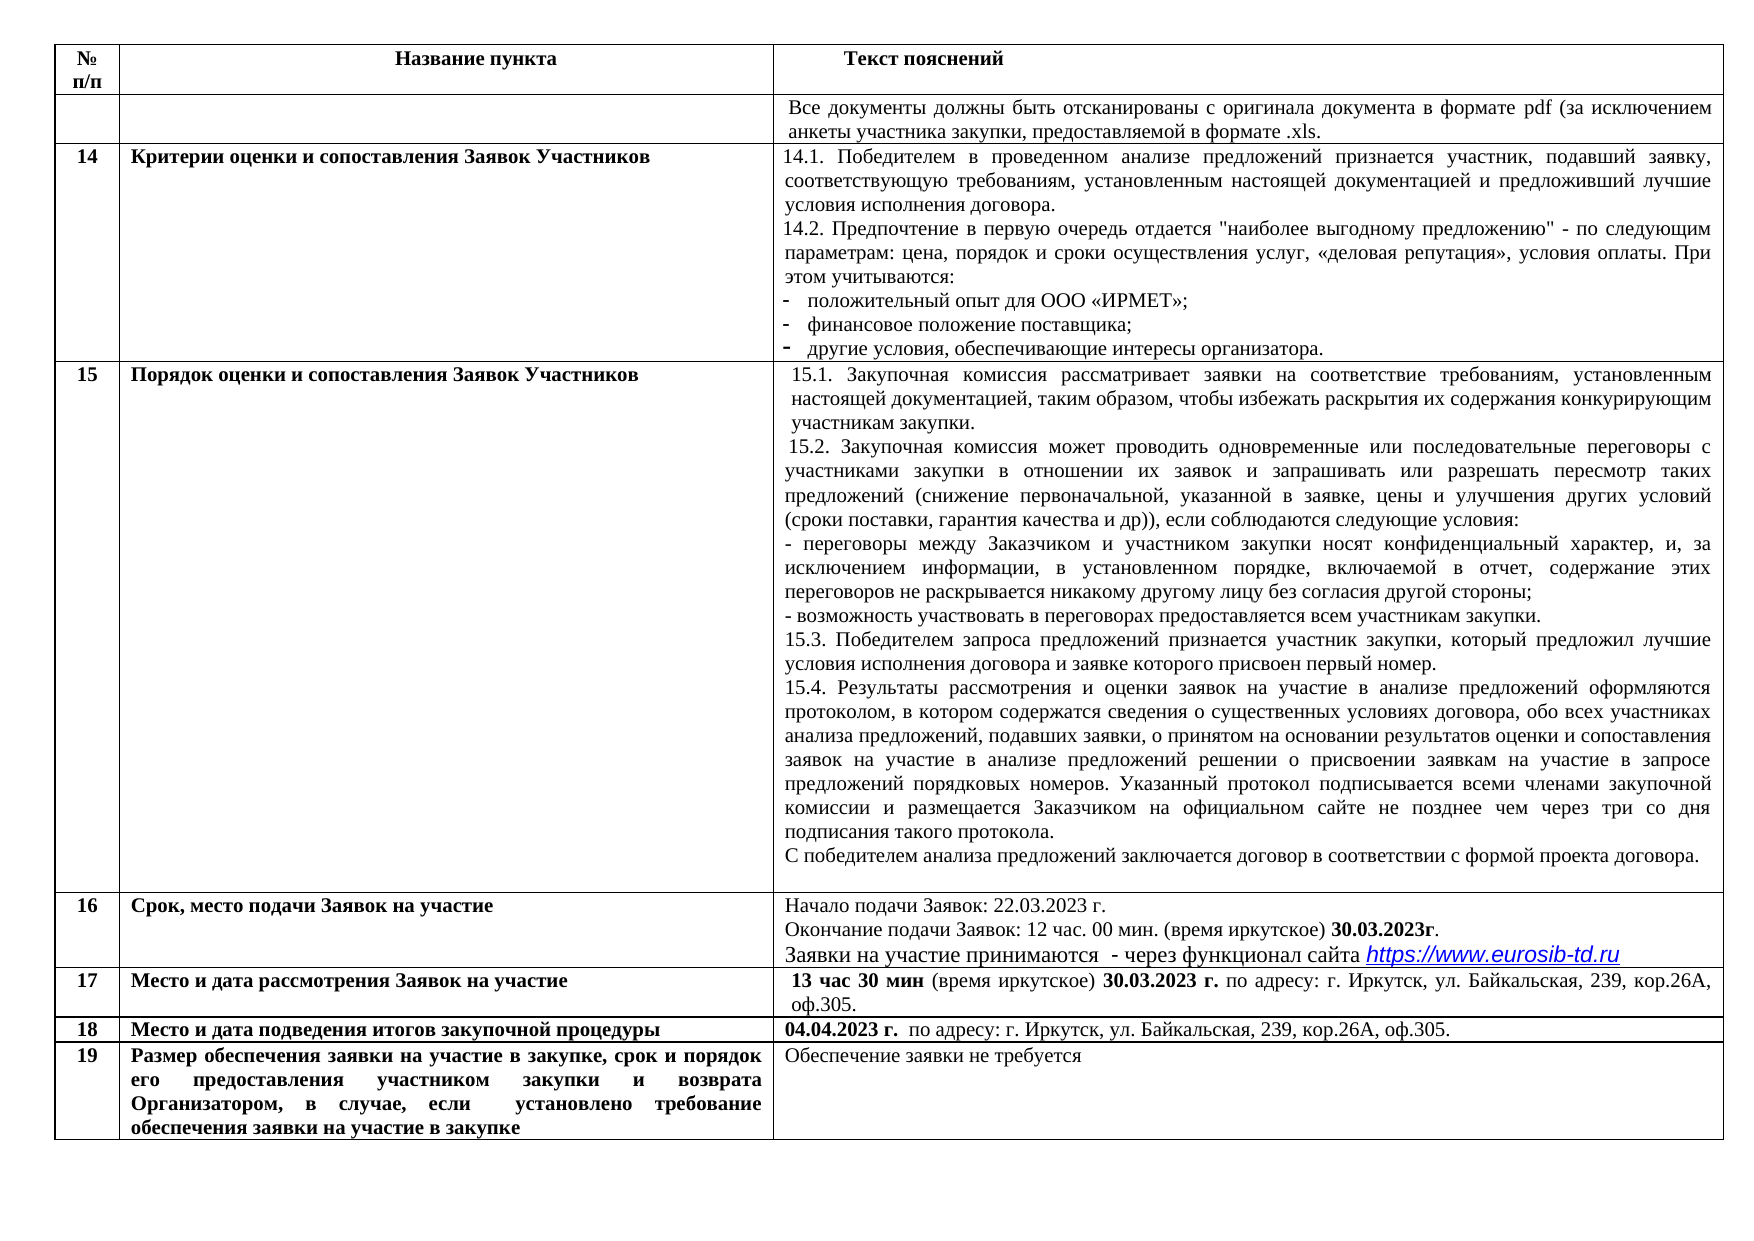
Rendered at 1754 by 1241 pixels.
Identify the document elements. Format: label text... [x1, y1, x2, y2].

table_cell 19 [56, 1043, 119, 1139]
table_cell Порядок оценки и сопоставления Заявок Участников [120, 362, 773, 892]
table_cell 04.04.2023 г. по адресу: г. Иркутск, ул. Байкальская, 239, кор.26А, оф.305. [774, 1018, 1723, 1041]
table_cell 18 [56, 1018, 119, 1041]
table_cell 13 [56, 95, 119, 143]
table_header Текст пояснений [774, 45, 1723, 93]
table_cell 14.1. Победителем в проведенном анализе предложений признается участник, подавший заявку, соответствующую требованиям, установленным настоящей документацией и предложивший лучшие условия исполнения договора. 14.2. Предпочтение в первую очередь отдается "наиболее выгодному предложению" - по следующим параметрам: цена, порядок и сроки осуществления услуг, «деловая репутация», условия оплаты. При этом учитываются: положительный опыт для ООО «ИРМЕТ»; финансовое положение поставщика; другие условия, обеспечивающие интересы организатора. [774, 144, 1723, 361]
table_cell Обеспечение заявки не требуется [774, 1043, 1723, 1139]
table_cell Место и дата подведения итогов закупочной процедуры [120, 1018, 773, 1041]
table_header Название пункта [120, 45, 773, 93]
table_cell Срок, место подачи Заявок на участие [120, 893, 773, 967]
table_cell Размер обеспечения заявки на участие в закупке, срок и порядок его предоставления участником закупки и возврата Организатором, в случае, если установлено требование обеспечения заявки на участие в закупке [120, 1043, 773, 1139]
table_cell 14 [56, 144, 119, 361]
table_cell 13 час 30 мин (время иркутское) 30.03.2023 г. по адресу: г. Иркутск, ул. Байкальская, 239, кор.26А, оф.305. [774, 968, 1723, 1016]
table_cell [774, 95, 1723, 143]
table_cell 17 [56, 968, 119, 1016]
table_cell Начало подачи Заявок: 22.03.2023 г. Окончание подачи Заявок: 12 час. 00 мин. (время иркутское) 30.03.2023г. Заявки на участие принимаются - через функционал сайта https://www.eurosib-td.ru [774, 893, 1723, 967]
table_header № п/п [56, 45, 119, 93]
table_cell 15.1. Закупочная комиссия рассматривает заявки на соответствие требованиям, установленным настоящей документацией, таким образом, чтобы избежать раскрытия их содержания конкурирующим участникам закупки. 15.2. Закупочная комиссия может проводить одновременные или последовательные переговоры с участниками закупки в отношении их заявок и запрашивать или разрешать пересмотр таких предложений (снижение первоначальной, указанной в заявке, цены и улучшения других условий (сроки поставки, гарантия качества и др)), если соблюдаются следующие условия: - переговоры между Заказчиком и участником закупки носят конфиденциальный характер, и, за исключением информации, в установленном порядке, включаемой в отчет, содержание этих переговоров не раскрывается никакому другому лицу без согласия другой стороны; - возможность участвовать в переговорах предоставляется всем участникам закупки. 15.3. Победителем запроса предложений признается участник закупки, который предложил лучшие условия исполнения договора и заявке которого присвоен первый номер. 15.4. Результаты рассмотрения и оценки заявок на участие в анализе предложений оформляются протоколом, в котором содержатся сведения о существенных условиях договора, обо всех участниках анализа предложений, подавших заявки, о принятом на основании результатов оценки и сопоставления заявок на участие в анализе предложений решении о присвоении заявкам на участие в запросе предложений порядковых номеров. Указанный протокол подписывается всеми членами закупочной комиссии и размещается Заказчиком на официальном сайте не позднее чем через три со дня подписания такого протокола. С победителем анализа предложений заключается договор в соответствии с формой проекта договора. [774, 362, 1723, 892]
table_cell 16 [56, 893, 119, 967]
table_cell 15 [56, 362, 119, 892]
table_cell Критерии оценки и сопоставления Заявок Участников [120, 144, 773, 361]
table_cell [120, 95, 773, 143]
table_cell Место и дата рассмотрения Заявок на участие [120, 968, 773, 1016]
